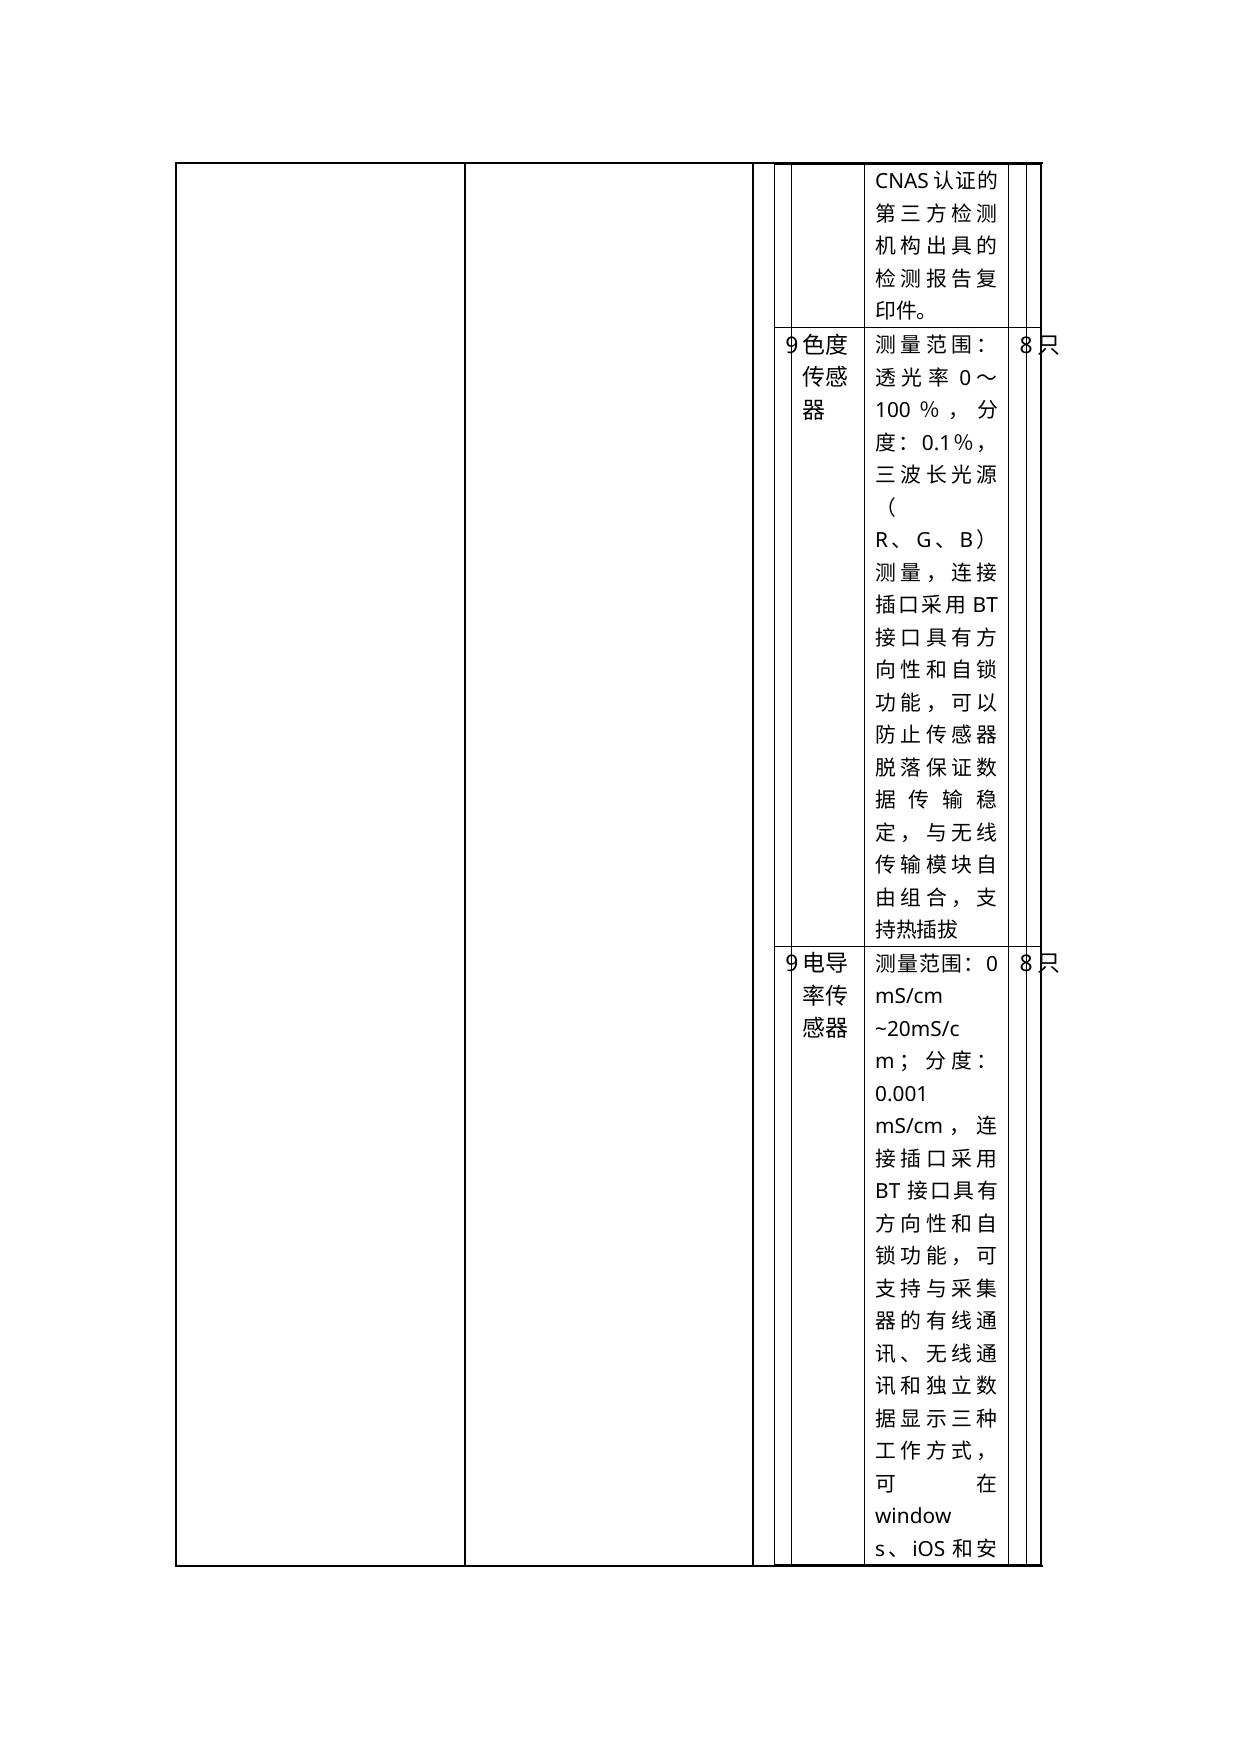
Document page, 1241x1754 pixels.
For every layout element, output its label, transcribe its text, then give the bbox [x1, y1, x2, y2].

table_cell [775, 165, 791, 327]
table_cell 1、生物实验室 2、化学实验室 3、物理实验室 [1009, 947, 1026, 1564]
table_cell 1、生物实验室 2、化学实验室 3、物理实验室 [865, 947, 1008, 1564]
table_cell 1、生物实验室 2、化学实验室 3、物理实验室 [1027, 328, 1040, 946]
table_cell 1、生物实验室 2、化学实验室 3、物理实验室 [775, 947, 791, 1564]
table_cell 1、生物实验室 2、化学实验室 3、物理实验室 [775, 328, 791, 946]
table_cell 1、生物实验室 2、化学实验室 3、物理实验室 [1009, 328, 1026, 946]
table_cell 1、生物实验室 2、化学实验室 3、物理实验室 [865, 328, 1008, 946]
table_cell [865, 165, 1008, 327]
table_cell 1 [177, 164, 464, 1565]
table_cell ★ [466, 164, 752, 1565]
table_cell 1、生物实验室 2、化学实验室 3、物理实验室 [792, 947, 864, 1564]
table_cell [1009, 165, 1026, 327]
table_cell 1、生物实验室 2、化学实验室 3、物理实验室 [1027, 947, 1040, 1564]
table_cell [1027, 165, 1040, 327]
table_cell 1、生物实验室 2、化学实验室 3、物理实验室 [792, 328, 864, 946]
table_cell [754, 164, 774, 1565]
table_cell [792, 165, 864, 327]
